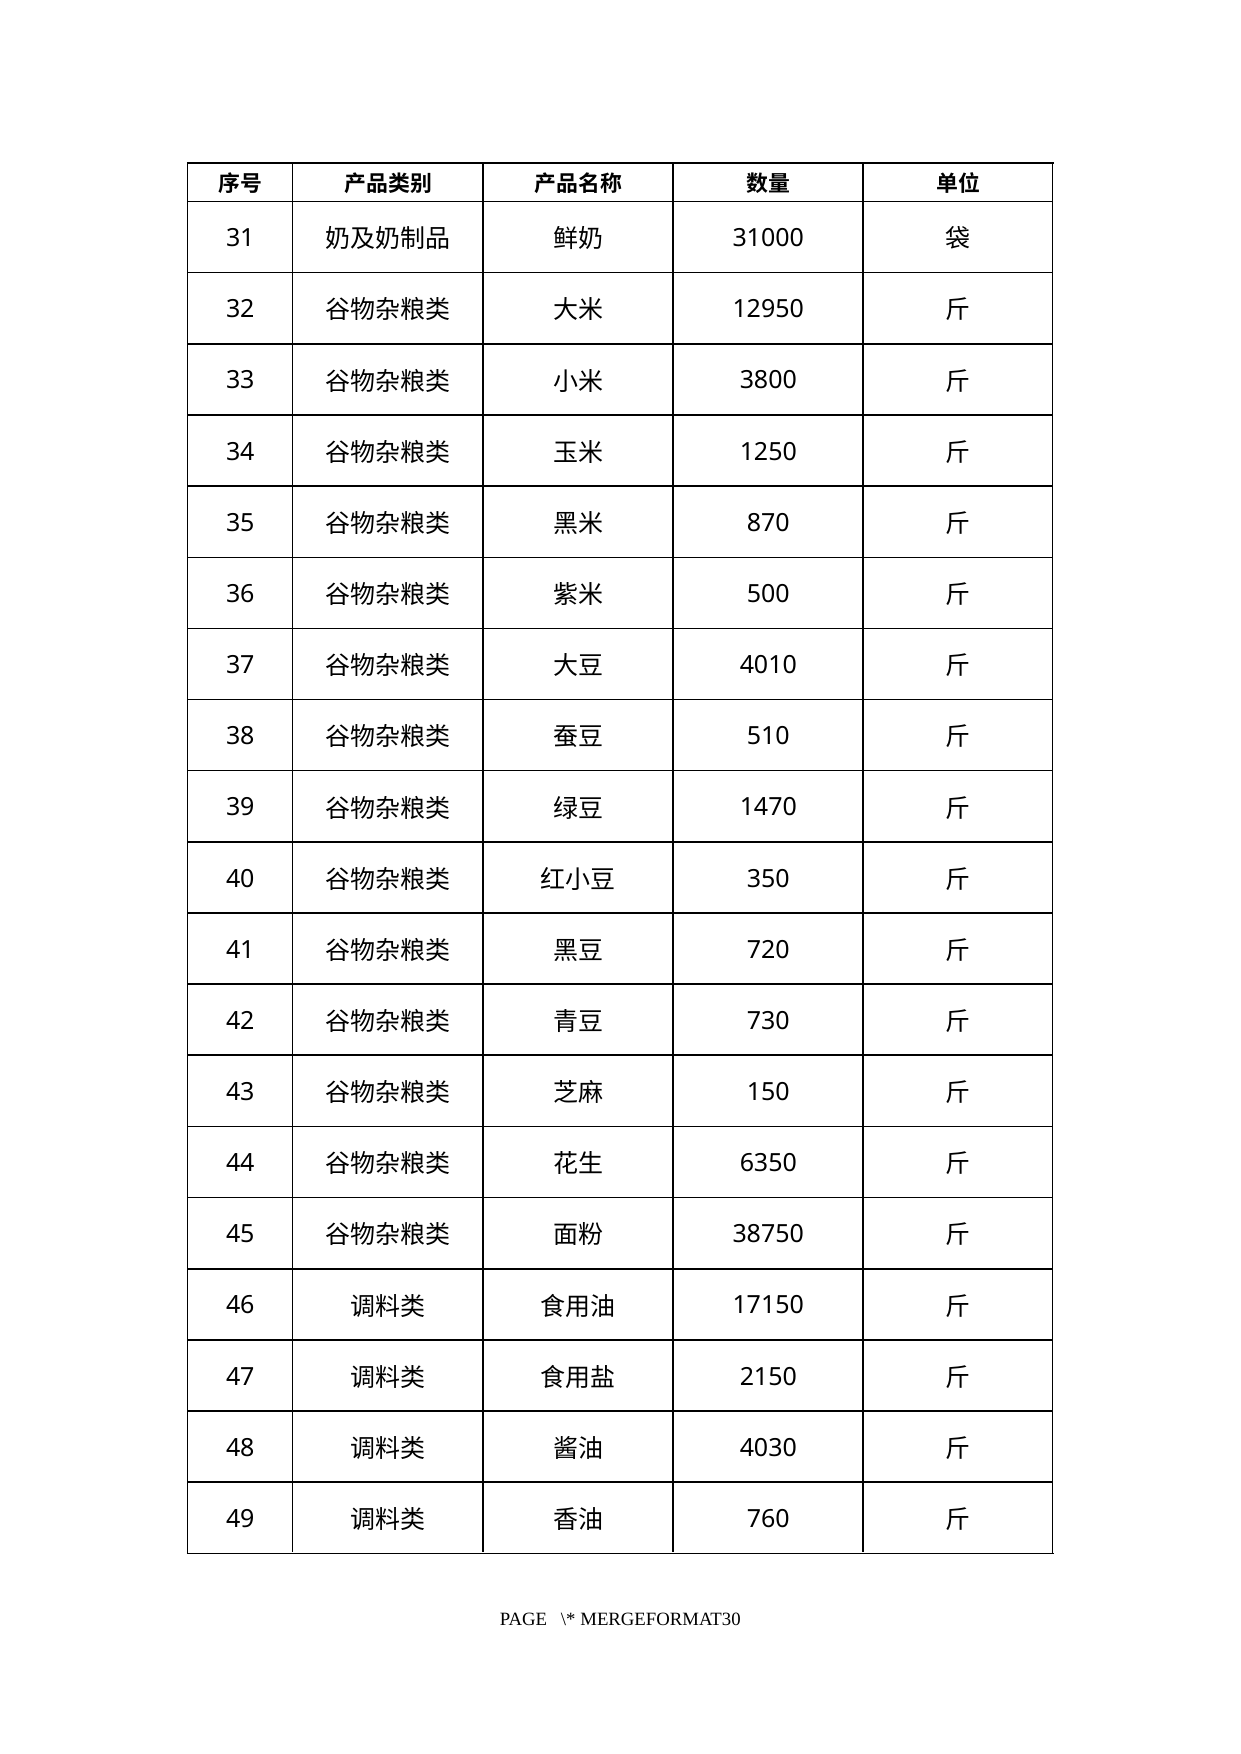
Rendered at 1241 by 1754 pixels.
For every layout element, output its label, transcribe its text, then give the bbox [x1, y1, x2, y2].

table_cell 谷物杂粮类 [293, 558, 482, 627]
table_cell 510 [674, 700, 862, 770]
table_cell 350 [674, 843, 862, 912]
table_cell 调料类 [293, 1483, 482, 1552]
table_cell 31 [188, 202, 292, 272]
table_cell 48 [188, 1412, 292, 1481]
table_cell 45 [188, 1198, 292, 1268]
table_cell 32 [188, 273, 292, 343]
table_header 数量 [674, 164, 862, 201]
table_cell 调料类 [293, 1270, 482, 1339]
table_cell 斤 [864, 558, 1052, 627]
table_cell 斤 [864, 273, 1052, 343]
table_cell 6350 [674, 1127, 862, 1197]
table_cell 黑米 [484, 487, 672, 556]
table_cell 斤 [864, 1412, 1052, 1481]
table_cell 香油 [484, 1483, 672, 1552]
table_cell 红小豆 [484, 843, 672, 912]
table_cell 4030 [674, 1412, 862, 1481]
table_header 产品名称 [484, 164, 672, 201]
table_cell 谷物杂粮类 [293, 1127, 482, 1197]
table_cell 斤 [864, 487, 1052, 556]
table_cell 49 [188, 1483, 292, 1552]
table_cell 斤 [864, 1198, 1052, 1268]
table_cell 斤 [864, 629, 1052, 699]
table_cell 41 [188, 914, 292, 983]
table_cell 斤 [864, 345, 1052, 414]
table_cell 12950 [674, 273, 862, 343]
table_cell 谷物杂粮类 [293, 416, 482, 485]
table_cell 黑豆 [484, 914, 672, 983]
table_cell 调料类 [293, 1341, 482, 1410]
table_cell 42 [188, 985, 292, 1054]
table_cell 40 [188, 843, 292, 912]
table_cell 36 [188, 558, 292, 627]
table_cell 大豆 [484, 629, 672, 699]
table_cell 37 [188, 629, 292, 699]
table_cell 1470 [674, 771, 862, 841]
table_cell 720 [674, 914, 862, 983]
table_cell 谷物杂粮类 [293, 985, 482, 1054]
table_header 序号 [188, 164, 292, 201]
table_cell 面粉 [484, 1198, 672, 1268]
table_cell 蚕豆 [484, 700, 672, 770]
table_cell 谷物杂粮类 [293, 629, 482, 699]
table_cell 谷物杂粮类 [293, 914, 482, 983]
table_cell 青豆 [484, 985, 672, 1054]
table_cell 斤 [864, 914, 1052, 983]
table_cell 谷物杂粮类 [293, 487, 482, 556]
table_cell 斤 [864, 985, 1052, 1054]
table_cell 4010 [674, 629, 862, 699]
table_cell 斤 [864, 1483, 1052, 1552]
table_cell 38 [188, 700, 292, 770]
table_cell 2150 [674, 1341, 862, 1410]
table_cell 1250 [674, 416, 862, 485]
table_cell 150 [674, 1056, 862, 1126]
table_cell 谷物杂粮类 [293, 843, 482, 912]
table_cell 紫米 [484, 558, 672, 627]
table_cell 谷物杂粮类 [293, 345, 482, 414]
table_header 单位 [864, 164, 1052, 201]
table_cell 奶及奶制品 [293, 202, 482, 272]
table_cell 17150 [674, 1270, 862, 1339]
table_cell 谷物杂粮类 [293, 1056, 482, 1126]
table_cell 斤 [864, 1341, 1052, 1410]
table_cell 38750 [674, 1198, 862, 1268]
table_cell 斤 [864, 843, 1052, 912]
table_cell 31000 [674, 202, 862, 272]
table_cell 斤 [864, 771, 1052, 841]
table_cell 谷物杂粮类 [293, 1198, 482, 1268]
table_cell 730 [674, 985, 862, 1054]
table_cell 斤 [864, 1270, 1052, 1339]
table_header 产品类别 [293, 164, 482, 201]
table_cell 34 [188, 416, 292, 485]
table_cell 酱油 [484, 1412, 672, 1481]
table_cell 47 [188, 1341, 292, 1410]
table_cell 小米 [484, 345, 672, 414]
table_cell 芝麻 [484, 1056, 672, 1126]
table_cell 760 [674, 1483, 862, 1552]
table_cell 500 [674, 558, 862, 627]
table_cell 46 [188, 1270, 292, 1339]
table_cell 谷物杂粮类 [293, 771, 482, 841]
table_cell 3800 [674, 345, 862, 414]
table_cell 33 [188, 345, 292, 414]
table_cell 袋 [864, 202, 1052, 272]
table_cell 绿豆 [484, 771, 672, 841]
table_cell 花生 [484, 1127, 672, 1197]
table_cell 谷物杂粮类 [293, 700, 482, 770]
table_cell 食用油 [484, 1270, 672, 1339]
table_cell 斤 [864, 700, 1052, 770]
table_cell 35 [188, 487, 292, 556]
table_cell 39 [188, 771, 292, 841]
table_cell 大米 [484, 273, 672, 343]
table_cell 鲜奶 [484, 202, 672, 272]
table_cell 调料类 [293, 1412, 482, 1481]
table_cell 玉米 [484, 416, 672, 485]
table_cell 870 [674, 487, 862, 556]
table_cell 谷物杂粮类 [293, 273, 482, 343]
table_cell 43 [188, 1056, 292, 1126]
table_cell 食用盐 [484, 1341, 672, 1410]
table_cell 44 [188, 1127, 292, 1197]
table_cell 斤 [864, 416, 1052, 485]
table_cell 斤 [864, 1056, 1052, 1126]
table_cell 斤 [864, 1127, 1052, 1197]
